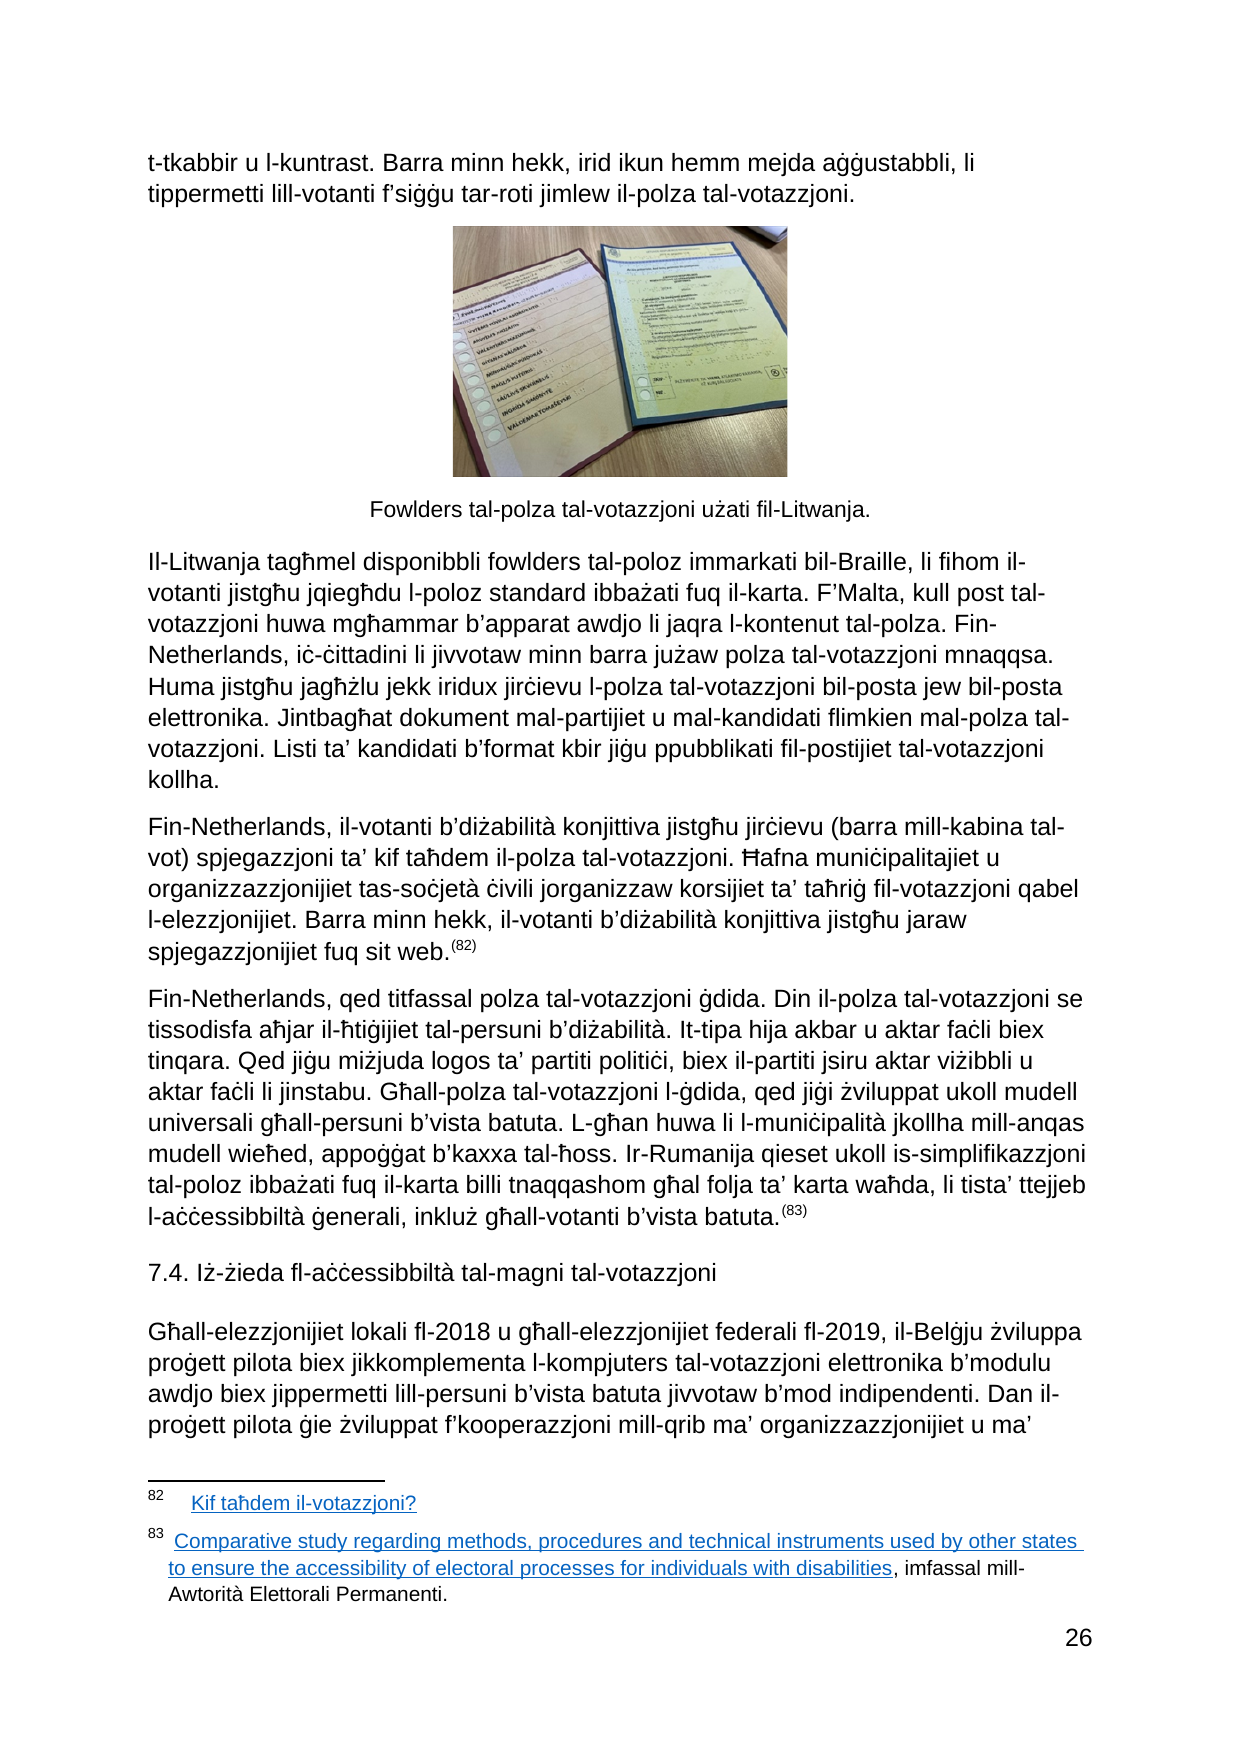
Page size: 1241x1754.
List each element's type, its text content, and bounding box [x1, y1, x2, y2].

text Fowlders tal-polza tal-votazzjoni użati fil-Litwanja. [148, 496, 1092, 522]
text Fin-Netherlands, qed titfassal polza tal-votazzjoni ġdida. Din il-polza tal-votazzjoni se tissodisfa aħjar il-ħtiġijiet tal-persuni b’diżabilità. It-tipa hija akbar u aktar faċli biex tinqara. Qed jiġu miżjuda logos ta’ partiti politiċi, biex il-partiti jsiru aktar viżibbli u aktar faċli li jinstabu. Għall-polza tal-votazzjoni l-ġdida, qed jiġi żviluppat ukoll mudell universali għall-persuni b’vista batuta. L-għan huwa li l-muniċipalità jkollha mill-anqas mudell wieħed, appoġġat b’kaxxa tal-ħoss. Ir-Rumanija qieset ukoll is-simplifikazzjoni tal-poloz ibbażati fuq il-karta billi tnaqqashom għal folja ta’ karta waħda, li tista’ ttejjeb l-aċċessibbiltà ġenerali, inkluż għall-votanti b’vista batuta.() [148, 984, 1092, 1230]
text Il-Litwanja tagħmel disponibbli fowlders tal-poloz immarkati bil-Braille, li fihom il-votanti jistgħu jqiegħdu l-poloz standard ibbażati fuq il-karta. F’Malta, kull post tal-votazzjoni huwa mgħammar b’apparat awdjo li jaqra l-kontenut tal-polza. Fin-Netherlands, iċ-ċittadini li jivvotaw minn barra jużaw polza tal-votazzjoni mnaqqsa. Huma jistgħu jagħżlu jekk iridux jirċievu l-polza tal-votazzjoni bil-posta jew bil-posta elettronika. Jintbagħat dokument mal-partijiet u mal-kandidati flimkien mal-polza tal-votazzjoni. Listi ta’ kandidati b’format kbir jiġu ppubblikati fil-postijiet tal-votazzjoni kollha. [148, 547, 1092, 793]
text Fin-Netherlands, il-votanti b’diżabilità konjittiva jistgħu jirċievu (barra mill-kabina tal-vot) spjegazzjoni ta’ kif taħdem il-polza tal-votazzjoni. Ħafna muniċipalitajiet u organizzazzjonijiet tas-soċjetà ċivili jorganizzaw korsijiet ta’ taħriġ fil-votazzjoni qabel l-elezzjonijiet. Barra minn hekk, il-votanti b’diżabilità konjittiva jistgħu jaraw spjegazzjonijiet fuq sit web.() [148, 812, 1092, 965]
picture [452, 226, 788, 477]
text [148, 1317, 1092, 1439]
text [148, 148, 1092, 207]
subtitle 7.4. Iż-żieda fl-aċċessibbiltà tal-magni tal-votazzjoni [148, 1258, 1092, 1286]
